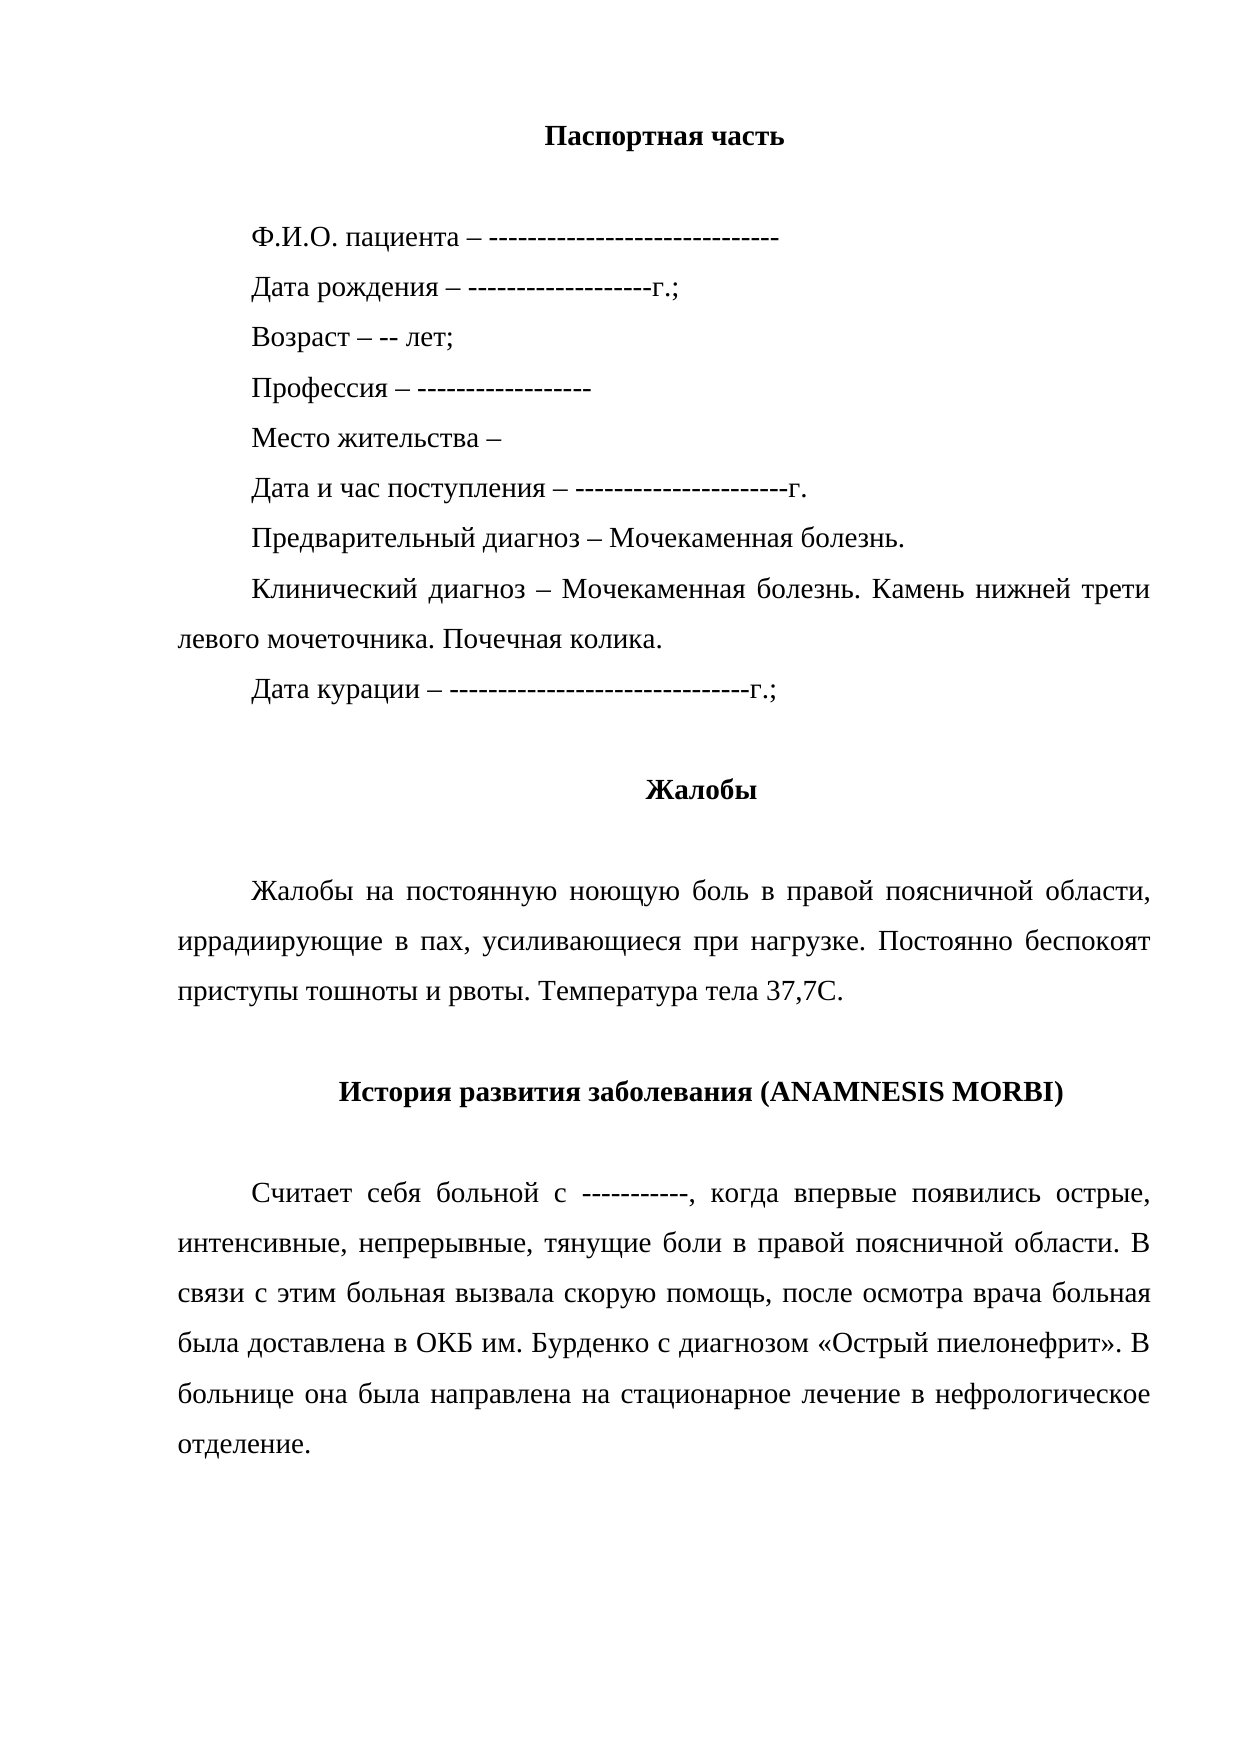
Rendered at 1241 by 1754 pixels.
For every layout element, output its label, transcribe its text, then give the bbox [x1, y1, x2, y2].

text Предварительный диагноз – Мочекаменная болезнь. [177, 521, 1152, 554]
text Дата и час поступления – ----------------------г. [177, 470, 1152, 504]
text Клинический диагноз – Мочекаменная болезнь. Камень нижней трети левого мочеточника. Почечная колика. [177, 571, 1152, 655]
text Возраст – -- лет; [177, 319, 1152, 353]
text Профессия – ------------------ [177, 370, 1152, 403]
text Жалобы [177, 772, 1152, 806]
text Ф.И.О. пациента – ------------------------------ [177, 219, 1152, 252]
text История развития заболевания (ANAMNESIS MORBI) [177, 1074, 1152, 1108]
text Жалобы на постоянную ноющую боль в правой поясничной области, иррадиирующие в пах, усиливающиеся при нагрузке. Постоянно беспокоят приступы тошноты и рвоты. Температура тела 37,7С. [177, 873, 1152, 1007]
text Место жительства – [177, 420, 1152, 453]
text Считает себя больной с -----------, когда впервые появились острые, интенсивные, непрерывные, тянущие боли в правой поясничной области. В связи с этим больная вызвала скорую помощь, после осмотра врача больная была доставлена в ОКБ им. Бурденко с диагнозом «Острый пиелонефрит». В больнице она была направлена на стационарное лечение в нефрологическое отделение. [177, 1175, 1152, 1460]
text Дата рождения – -------------------г.; [177, 269, 1152, 303]
text Дата курации – -------------------------------г.; [177, 672, 1152, 705]
text Паспортная часть [177, 118, 1152, 152]
